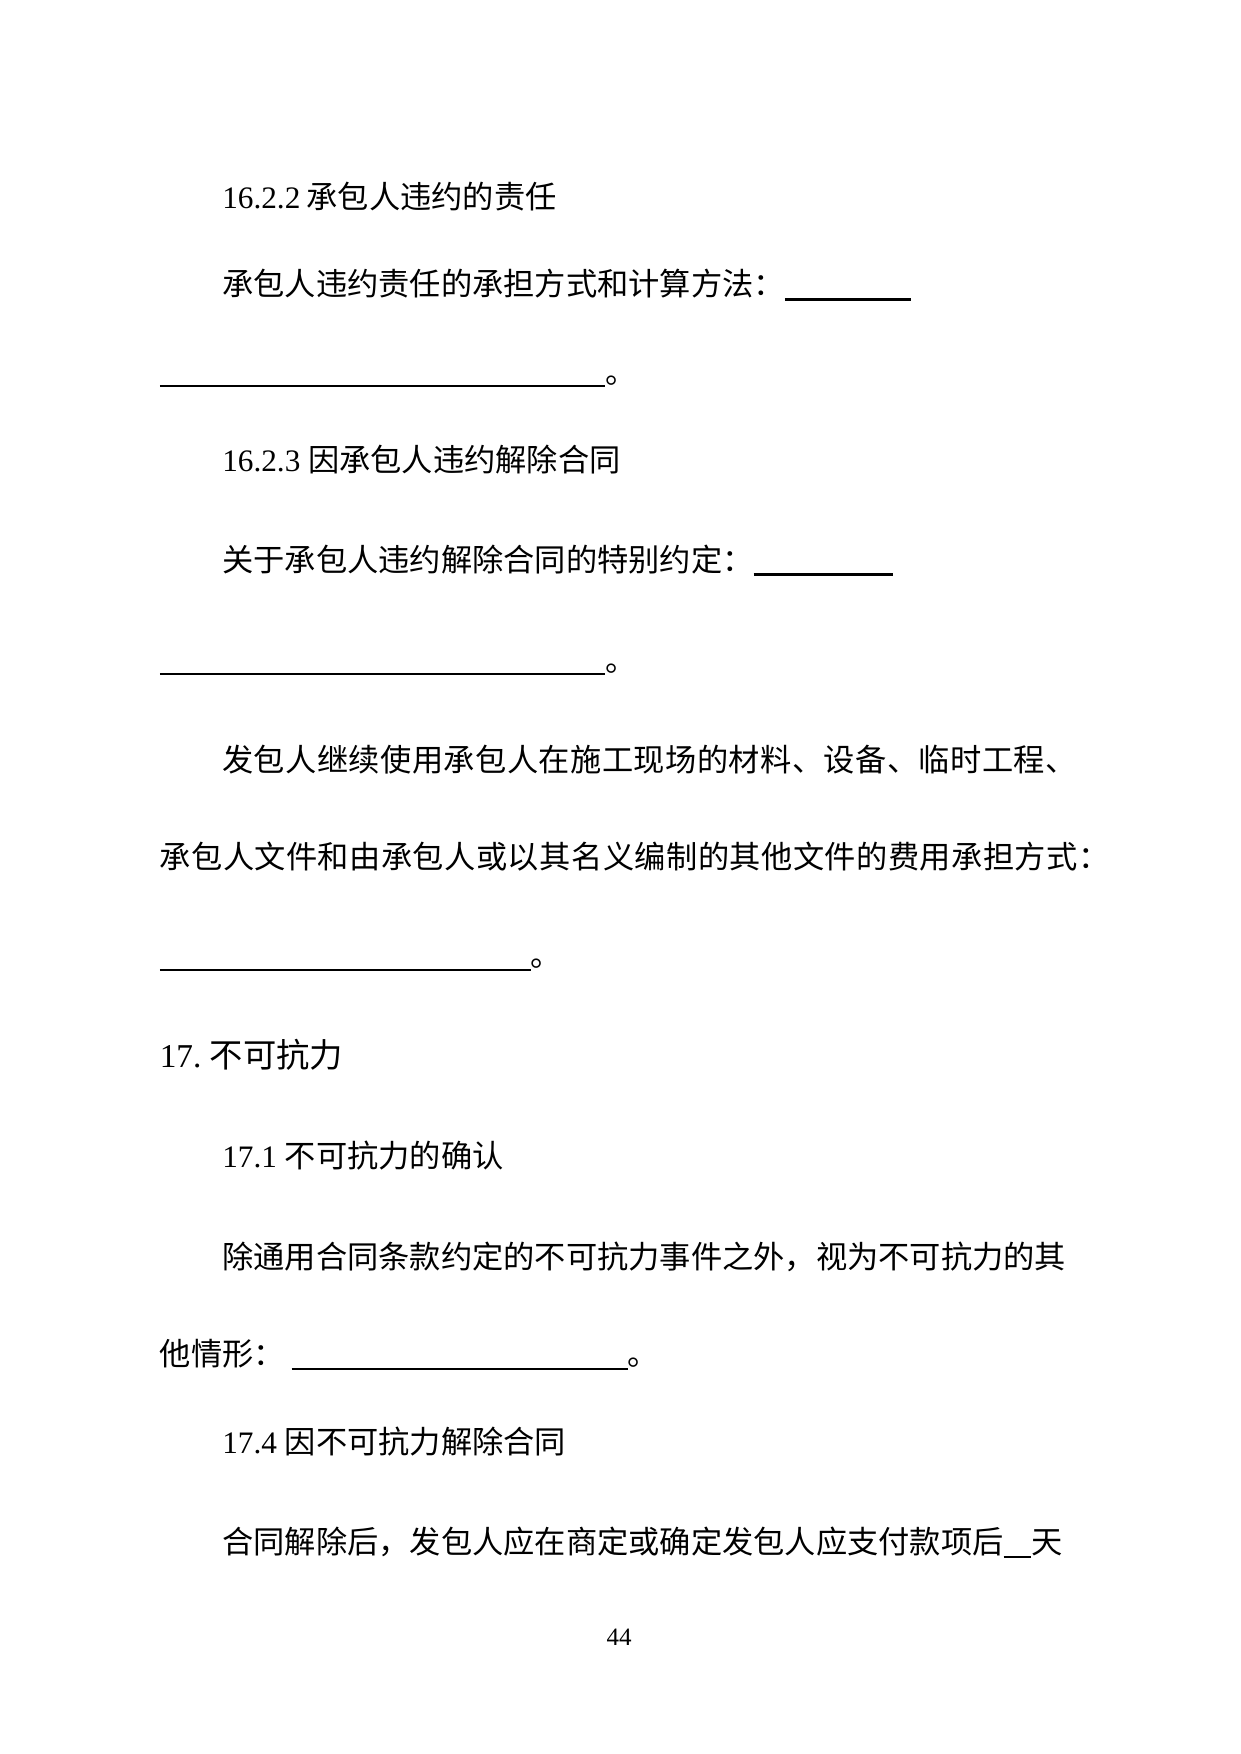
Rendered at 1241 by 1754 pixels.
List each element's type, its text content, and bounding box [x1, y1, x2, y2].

text 17.1 不可抗力的确认 [159, 1122, 1078, 1187]
text 17.4 因不可抗力解除合同 [159, 1407, 1078, 1472]
text 承包人违约责任的承担方式和计算方法： [159, 249, 1078, 314]
subtitle 17. 不可抗力 [159, 1020, 1078, 1085]
text 关于承包人违约解除合同的特别约定： [159, 525, 1078, 590]
text 16.2.3 因承包人违约解除合同 [159, 425, 1078, 490]
text 除通用合同条款约定的不可抗力事件之外，视为不可抗力的其他情形： 。 [159, 1222, 1078, 1384]
text 。 [159, 337, 1078, 402]
text 发包人继续使用承包人在施工现场的材料、设备、临时工程、承包人文件和由承包人或以其名义编制的其他文件的费用承担方式： 。 [159, 725, 1078, 985]
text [159, 1507, 1078, 1572]
text 16.2.2承包人违约的责任 [159, 162, 1078, 227]
text 。 [159, 625, 1078, 690]
